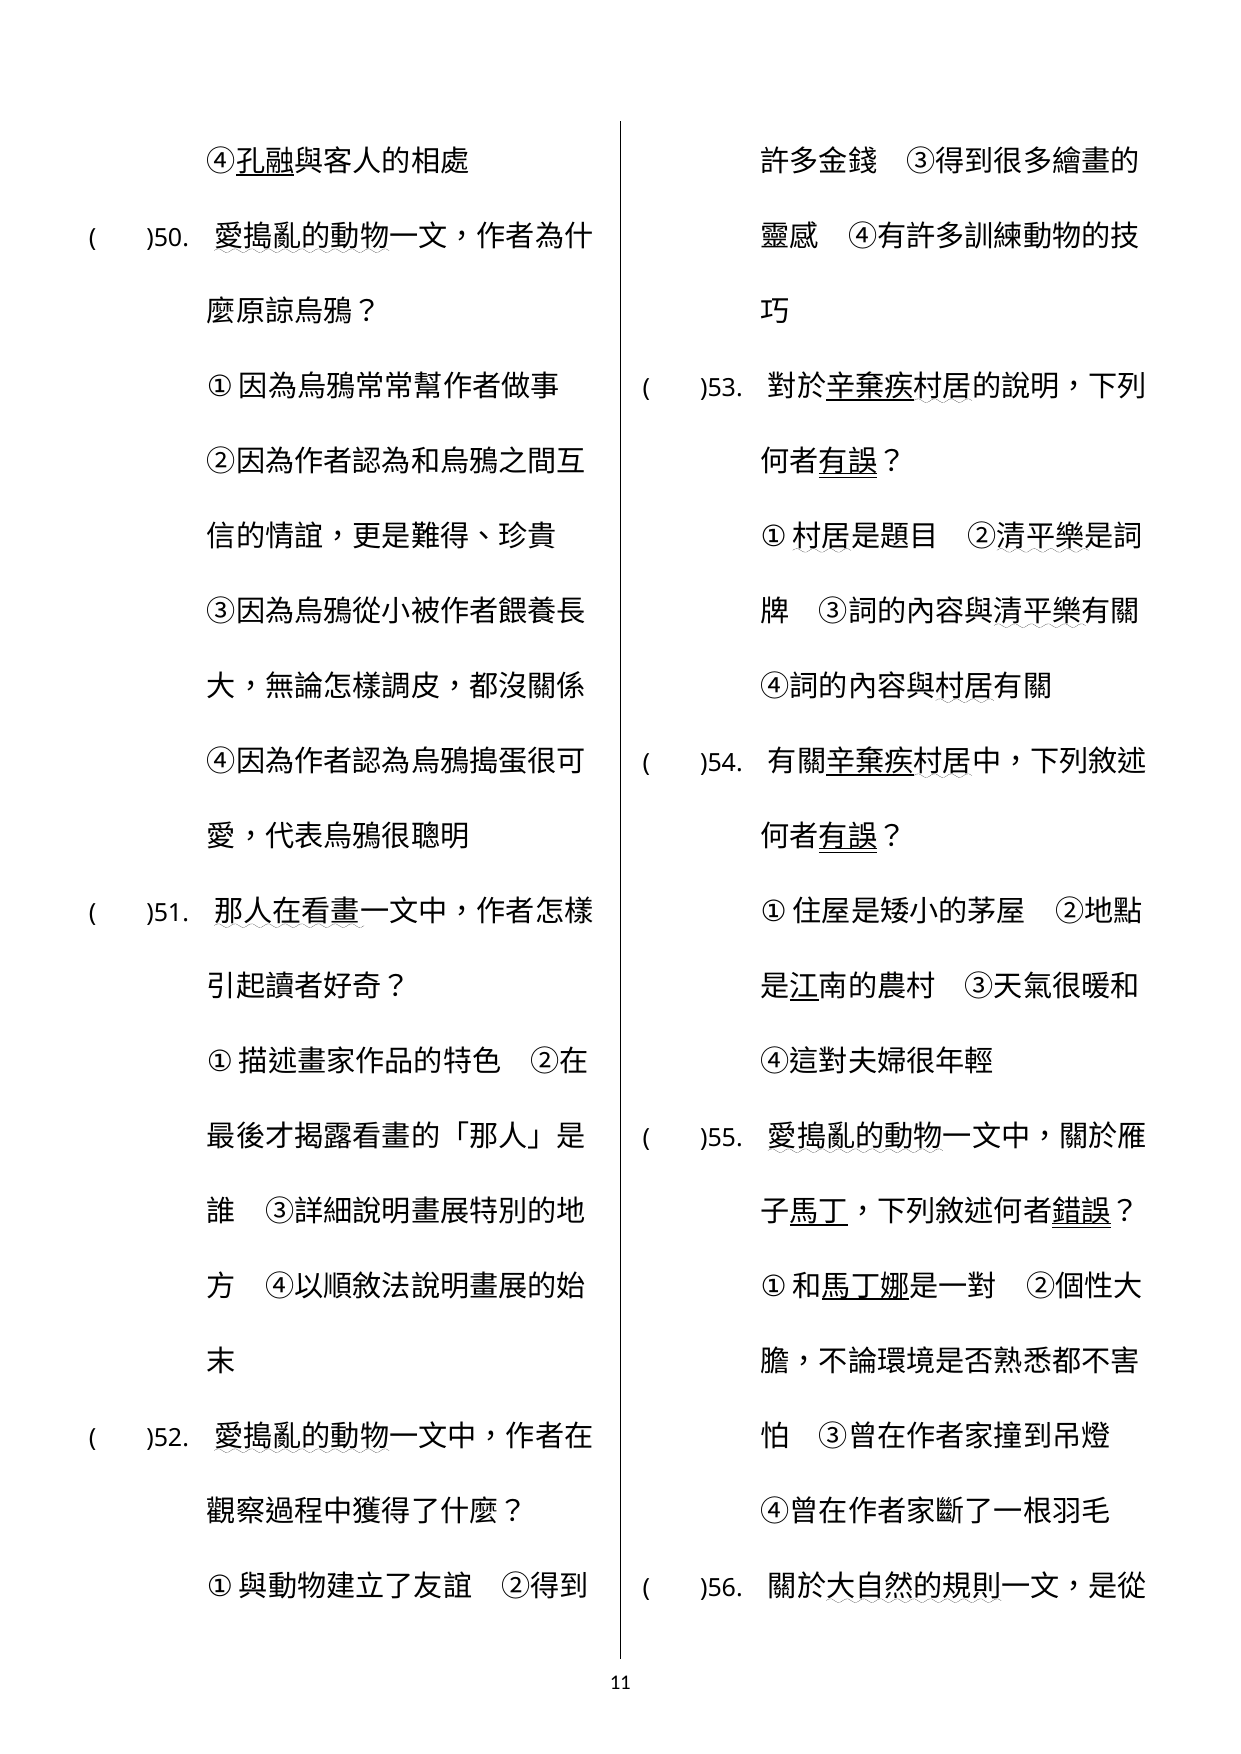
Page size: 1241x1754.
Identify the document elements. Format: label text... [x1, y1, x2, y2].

text ( )54. 有關辛棄疾村居中，下列敘述何者有誤？ ①住屋是矮小的茅屋 ②地點是江南的農村 ③天氣很暖和 ④這對夫婦很年輕 [642, 721, 1152, 1096]
text ( )51. 那人在看畫一文中，作者怎樣引起讀者好奇？ ①描述畫家作品的特色 ②在最後才揭露看畫的「那人」是誰 ③詳細說明畫展特別的地方 ④以順敘法說明畫展的始末 [88, 871, 598, 1396]
text ( )56. 關於大自然的規則一文，是從哪一本書節錄出來的？ ①少年小樹之歌 ②印第安人的生活 ③森林的動物 ④天空的王者 [642, 1546, 1152, 1621]
text ( )49. 依據小時了了一文的內容，本文最精采的部分為何？ ①孔融和李元禮的關係 ②孔融巧妙的應答 ③孔融的家世 ④孔融與客人的相處 [88, 121, 598, 196]
text ( )52. 愛搗亂的動物一文中，作者在觀察過程中獲得了什麼？ ①與動物建立了友誼 ②得到許多金錢 ③得到很多繪畫的靈感 ④有許多訓練動物的技巧 [642, 121, 1152, 346]
text ( )50. 愛搗亂的動物一文，作者為什麼原諒烏鴉？ ①因為烏鴉常常幫作者做事 ②因為作者認為和烏鴉之間互信的情誼，更是難得、珍貴 ③因為烏鴉從小被作者餵養長大，無論怎樣調皮，都沒關係 ④因為作者認為烏鴉搗蛋很可愛，代表烏鴉很聰明 [88, 196, 598, 871]
text ( )55. 愛搗亂的動物一文中，關於雁子馬丁，下列敘述何者錯誤？ ①和馬丁娜是一對 ②個性大膽，不論環境是否熟悉都不害怕 ③曾在作者家撞到吊燈 ④曾在作者家斷了一根羽毛 [642, 1096, 1152, 1546]
text ( )53. 對於辛棄疾村居的說明，下列何者有誤？ ①村居是題目 ②清平樂是詞牌 ③詞的內容與清平樂有關 ④詞的內容與村居有關 [642, 346, 1152, 721]
text ( )52. 愛搗亂的動物一文中，作者在觀察過程中獲得了什麼？ ①與動物建立了友誼 ②得到許多金錢 ③得到很多繪畫的靈感 ④有許多訓練動物的技巧 [88, 1396, 598, 1621]
